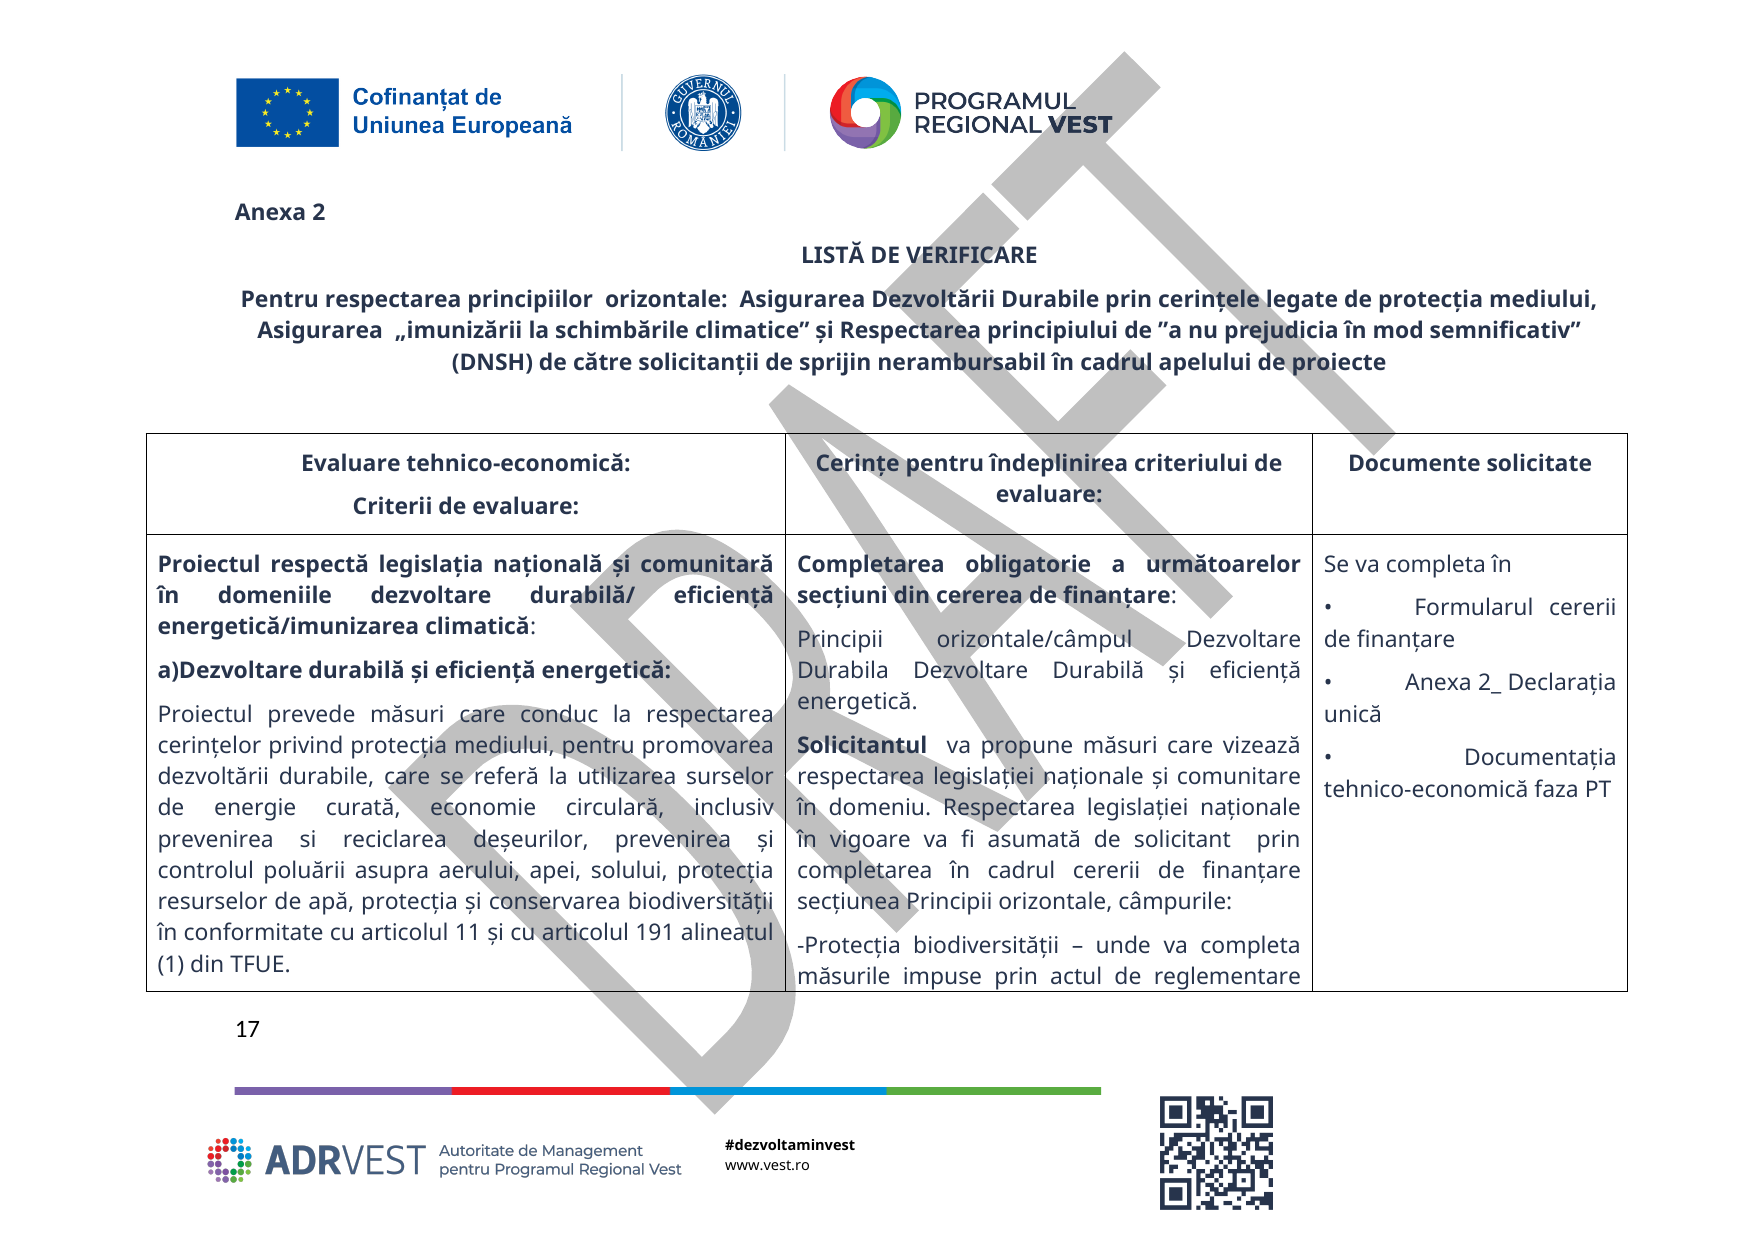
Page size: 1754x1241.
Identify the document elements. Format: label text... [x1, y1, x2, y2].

table_cell Se va completa în • Formularul cererii de finanțare • Anexa 2_ Declarația unică • Documentația tehnico-economică faza PT [1313, 535, 1627, 991]
table_header Evaluare tehnico-economică: Criterii de evaluare: [147, 434, 785, 534]
picture [234, 73, 1113, 152]
text Pentru respectarea principiilor orizontale: Asigurarea Dezvoltării Durabile prin cerințele legate de protecția mediului, Asigurarea „imunizării la schimbările climatice” și Respectarea principiului de ”a nu prejudicia în mod semnificativ” (DNSH) de către solicitanții de sprijin nerambursabil în cadrul apelului de proiecte [234, 283, 1604, 377]
picture [198, 1135, 687, 1186]
text LISTĂ DE VERIFICARE [234, 239, 1604, 270]
table_header Documente solicitate [1313, 434, 1627, 534]
picture [1151, 1087, 1282, 1219]
table_header Cerințe pentru îndeplinirea criteriului de evaluare: [786, 434, 1312, 534]
text Anexa 2 [234, 195, 1604, 227]
